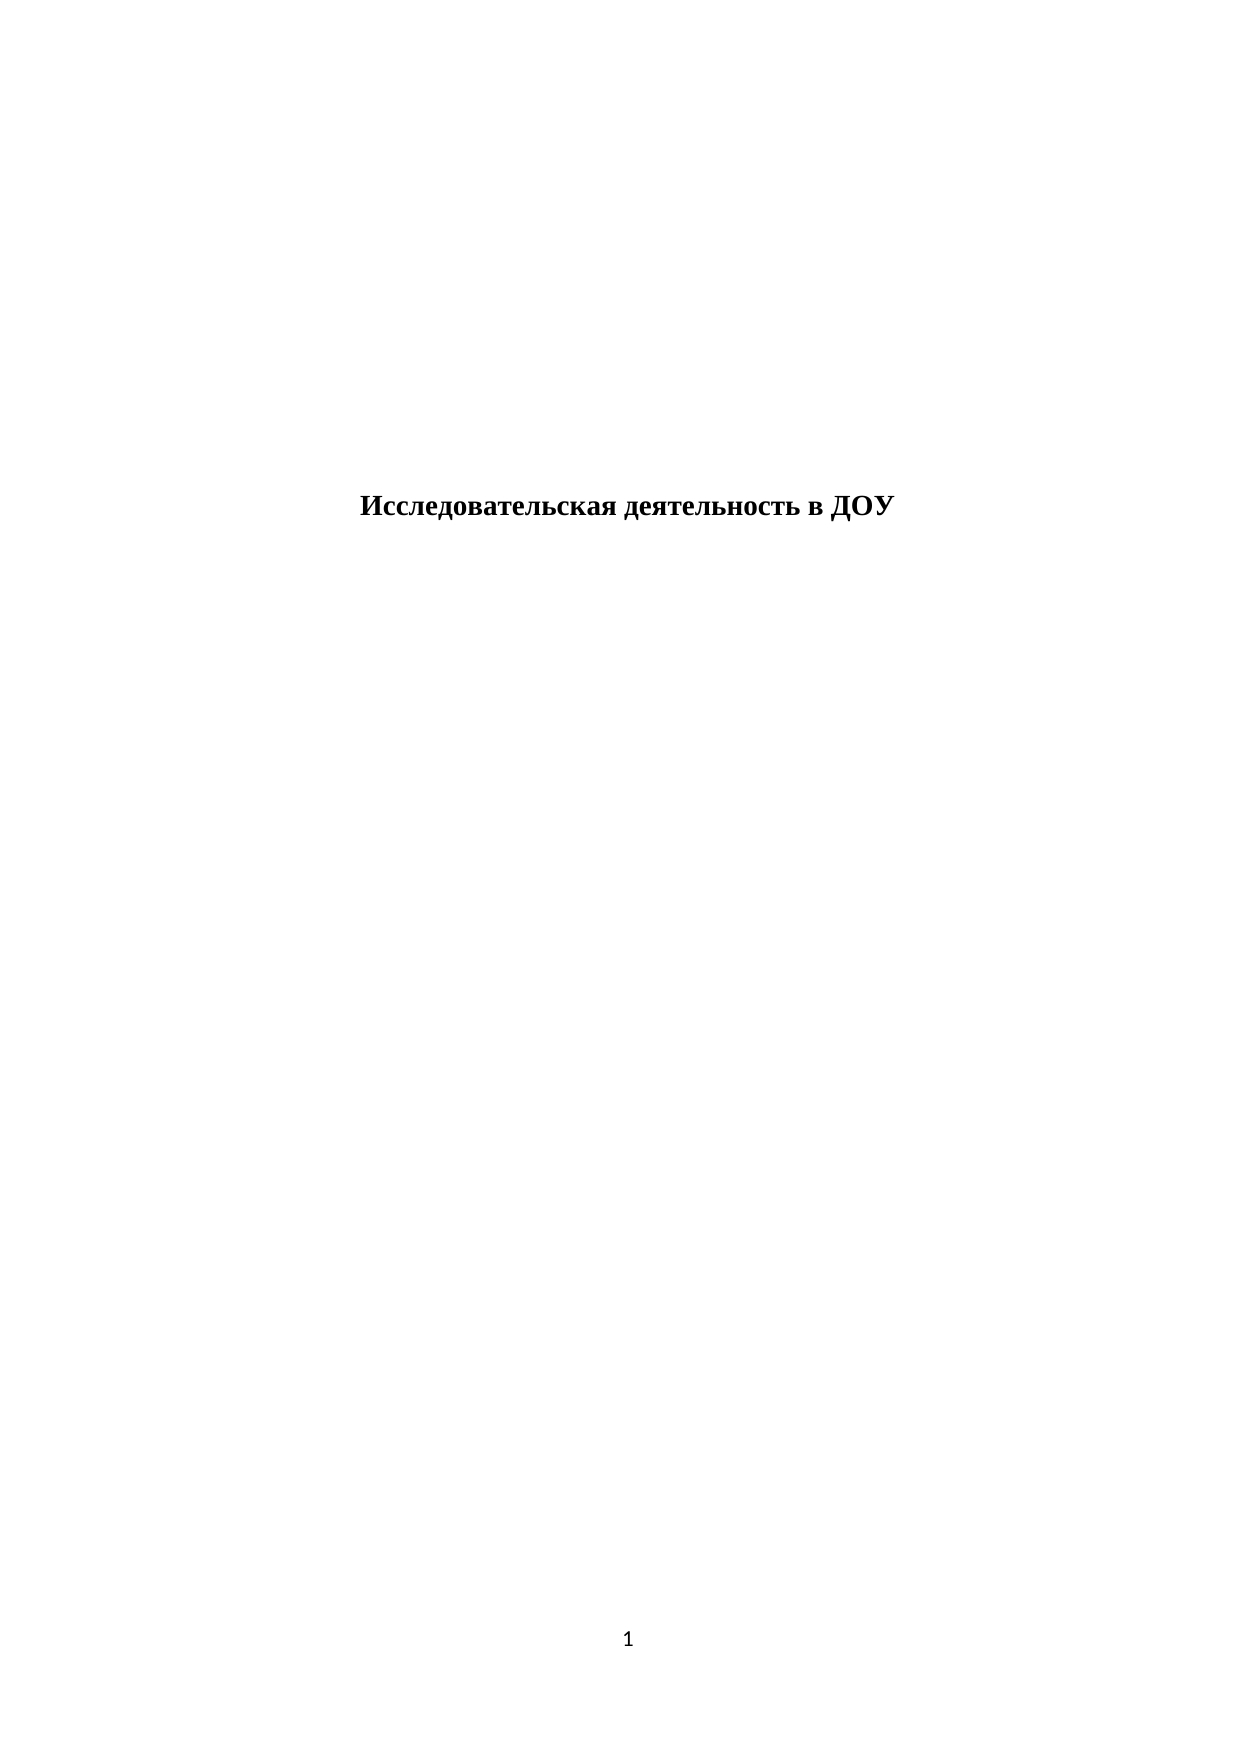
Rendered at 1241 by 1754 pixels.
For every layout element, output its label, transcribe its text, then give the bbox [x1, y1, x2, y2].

text Исследовательская деятельность в ДОУ [103, 488, 1152, 521]
